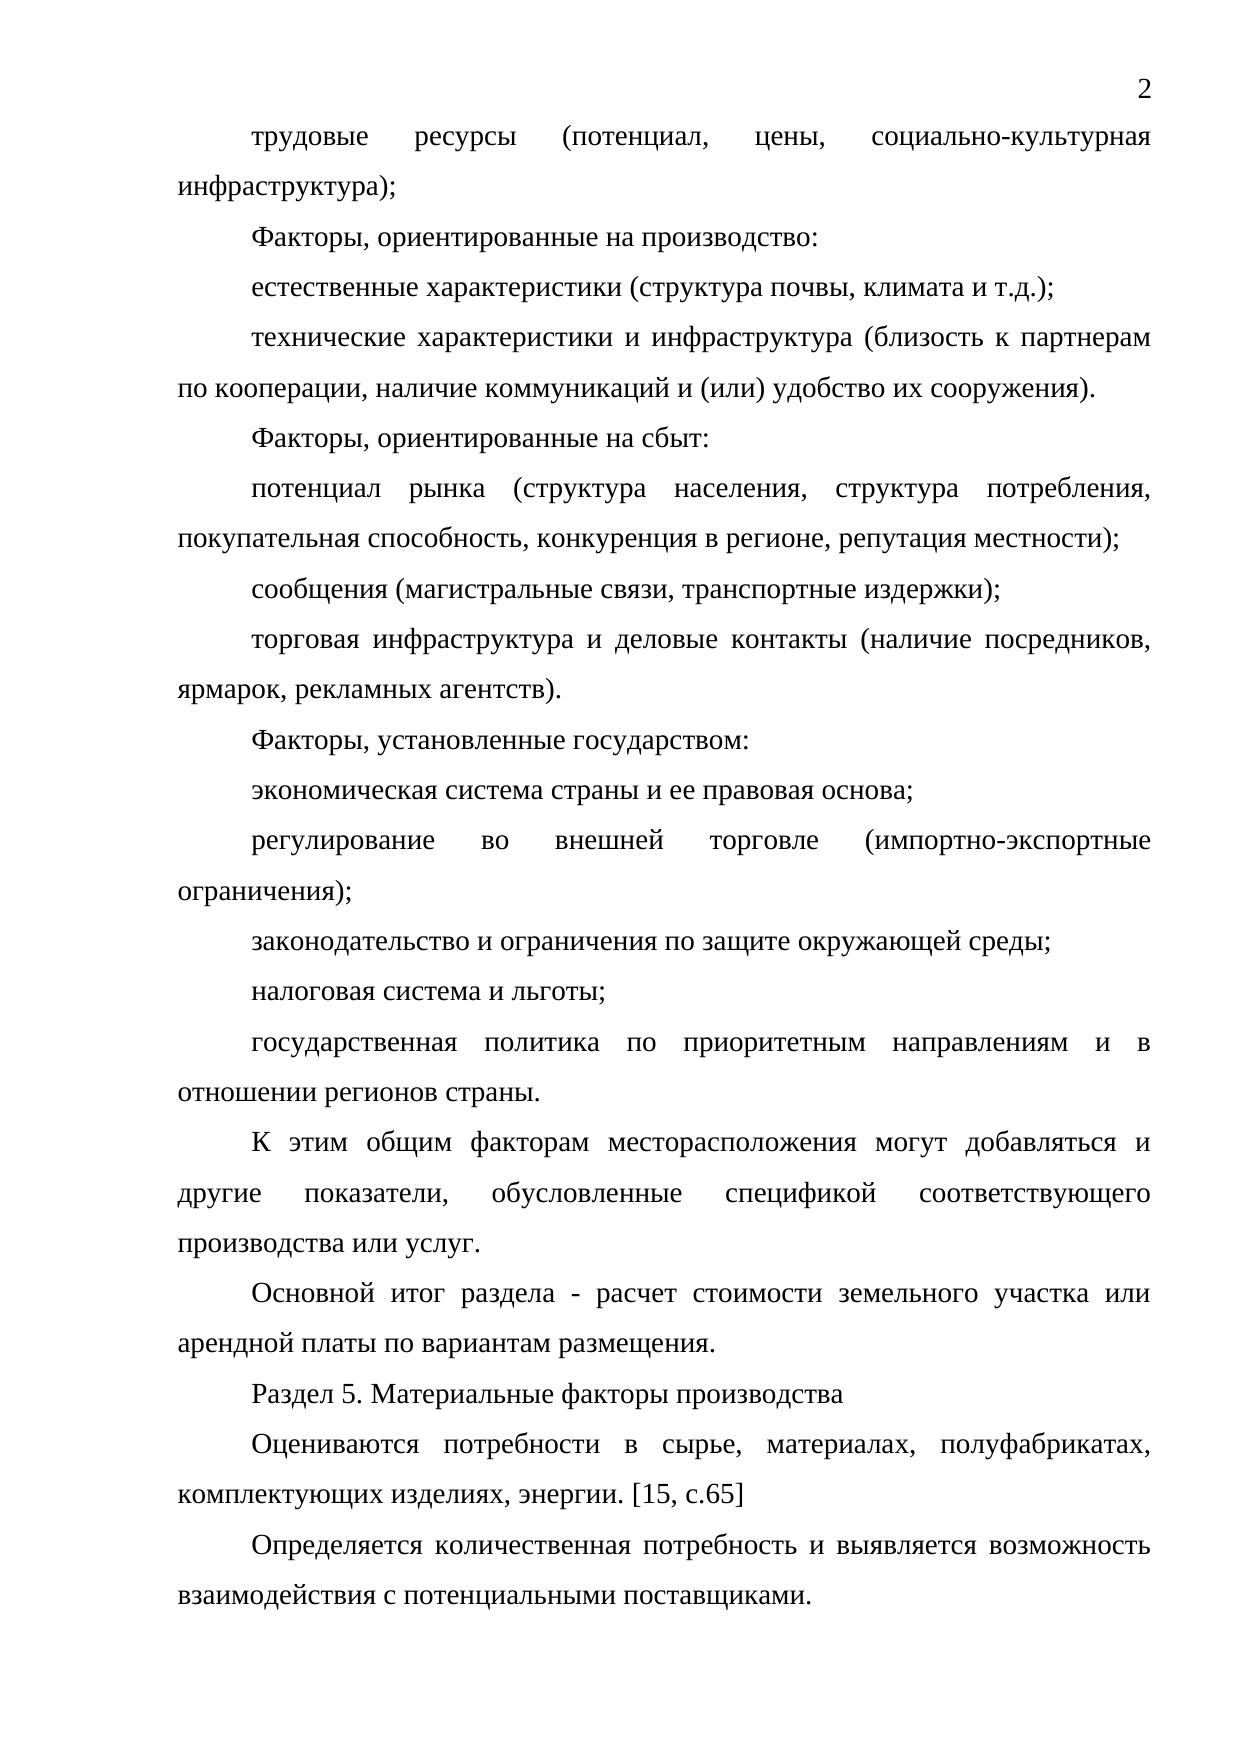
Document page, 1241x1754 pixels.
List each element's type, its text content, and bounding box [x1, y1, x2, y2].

text государственная политика по приоритетным направлениям и в отношении регионов страны. [177, 1024, 1152, 1108]
text Раздел 5. Материальные факторы производства [177, 1376, 1152, 1409]
text К этим общим факторам месторасположения могут добавляться и другие показатели, обусловленные спецификой соответствующего производства или услуг. [177, 1124, 1152, 1258]
text сообщения (магистральные связи, транспортные издержки); [177, 571, 1152, 604]
text законодательство и ограничения по защите окружающей среды; [177, 923, 1152, 957]
text технические характеристики и инфраструктура (близость к партнерам по кооперации, наличие коммуникаций и (или) удобство их сооружения). [177, 319, 1152, 403]
text Факторы, установленные государством: [177, 722, 1152, 755]
text трудовые ресурсы (потенциал, цены, социально-культурная инфраструктура); [177, 118, 1152, 202]
text Определяется количественная потребность и выявляется возможность взаимодействия с потенциальными поставщиками. [177, 1527, 1152, 1611]
text торговая инфраструктура и деловые контакты (наличие посредников, ярмарок, рекламных агентств). [177, 621, 1152, 705]
text потенциал рынка (структура населения, структура потребления, покупательная способность, конкуренция в регионе, репутация местности); [177, 470, 1152, 554]
text экономическая система страны и ее правовая основа; [177, 772, 1152, 806]
text естественные характеристики (структура почвы, климата и т.д.); [177, 269, 1152, 303]
text налоговая система и льготы; [177, 973, 1152, 1007]
text Оцениваются потребности в сырье, материалах, полуфабрикатах, комплектующих изделиях, энергии. [15, с.65] [177, 1426, 1152, 1510]
text Факторы, ориентированные на сбыт: [177, 420, 1152, 453]
text Основной итог раздела - расчет стоимости земельного участка или арендной платы по вариантам размещения. [177, 1275, 1152, 1359]
text Факторы, ориентированные на производство: [177, 219, 1152, 252]
text регулирование во внешней торговле (импортно-экспортные ограничения); [177, 822, 1152, 906]
